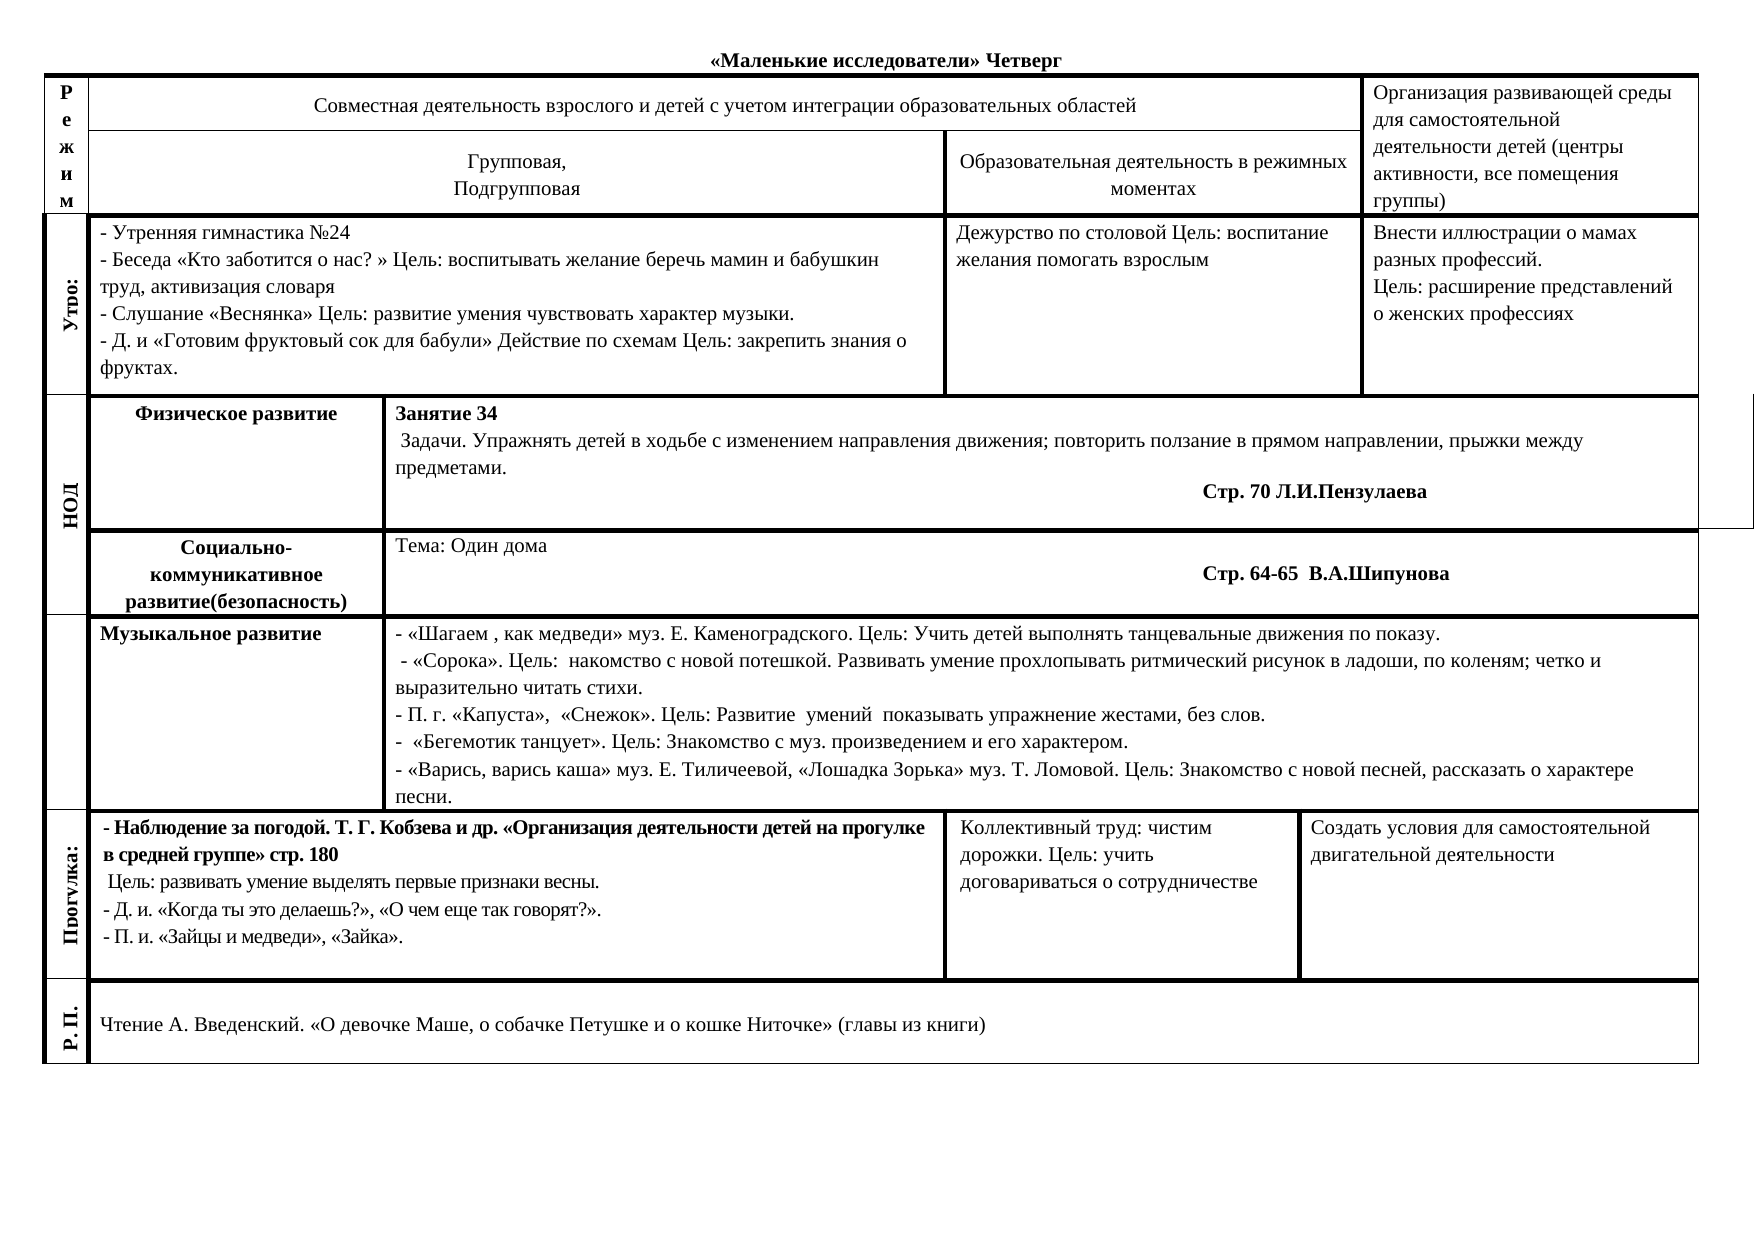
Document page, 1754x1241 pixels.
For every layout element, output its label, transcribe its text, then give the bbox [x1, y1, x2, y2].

table_cell Чтение А. Введенский. «О девочке Маше, о собачке Петушке и о кошке Ниточке» (главы из книги) [91, 983, 1698, 1063]
table_cell Утро: [47, 214, 86, 393]
table_cell - Наблюдение за погодой. Т. Г. Кобзева и др. «Организация деятельности детей на прогулке в средней группе» стр. 180 Цель: развивать умение выделять первые признаки весны. - Д. и. «Когда ты это делаешь?», «О чем еще так говорят?». - П. и. «Зайцы и медведи», «Зайка». [91, 813, 943, 978]
table_cell - Утренняя гимнастика №24 - Беседа «Кто заботится о нас? » Цель: воспитывать желание беречь мамин и бабушкин труд, активизация словаря - Слушание «Веснянка» Цель: развитие умения чувствовать характер музыки. - Д. и «Готовим фруктовый сок для бабули» Действие по схемам Цель: закрепить знания о фруктах. [91, 218, 943, 393]
table_header Режим [45, 78, 88, 213]
table_cell Прогулка: [47, 810, 86, 978]
table_cell НОД [47, 395, 86, 614]
text «Маленькие исследователи» Четверг [59, 46, 1713, 73]
table_cell Тема: Один дома Стр. 64-65 В.А.Шипунова [386, 533, 1698, 614]
table_cell Создать условия для самостоятельной двигательной деятельности [1302, 813, 1698, 978]
table_cell - «Шагаем , как медведи» муз. Е. Каменоградского. Цель: Учить детей выполнять танцевальные движения по показу. - «Сорока». Цель: накомство с новой потешкой. Развивать умение прохлопывать ритмический рисунок в ладоши, по коленям; четко и выразительно читать стихи. - П. г. «Капуста», «Снежок». Цель: Развитие умений показывать упражнение жестами, без слов. - «Бегемотик танцует». Цель: Знакомство с муз. произведением и его характером. - «Варись, варись каша» муз. Е. Тиличеевой, «Лошадка Зорька» муз. Т. Ломовой. Цель: Знакомство с новой песней, рассказать о характере песни. [386, 619, 1698, 808]
table_cell Р. П. сном [47, 979, 86, 1063]
table_cell [1699, 394, 1753, 528]
table_cell Образовательная деятельность в режимных моментах [947, 131, 1360, 213]
table_cell Физическое развитие [91, 398, 382, 528]
table_cell Внести иллюстрации о мамах разных профессий. Цель: расширение представлений о женских профессиях [1364, 218, 1698, 393]
table_cell Коллективный труд: чистим дорожки. Цель: учить договариваться о сотрудничестве [947, 813, 1297, 978]
table_cell Социально-коммуникативное развитие(безопасность) [91, 533, 382, 614]
table_cell Музыкальное развитие [91, 619, 382, 808]
table_header Организация развивающей среды для самостоятельной деятельности детей (центры активности, все помещения группы) [1364, 78, 1698, 213]
table_cell Групповая, Подгрупповая [89, 131, 943, 213]
table_cell [47, 615, 86, 808]
table_cell Дежурство по столовой Цель: воспитание желания помогать взрослым [947, 218, 1360, 393]
table_header Совместная деятельность взрослого и детей с учетом интеграции образовательных областей [89, 78, 1360, 130]
table_cell Занятие 34 Задачи. Упражнять детей в ходьбе с изменением направления движения; повторить ползание в прямом направлении, прыжки между предметами. Стр. 70 Л.И.Пензулаева [386, 398, 1698, 528]
